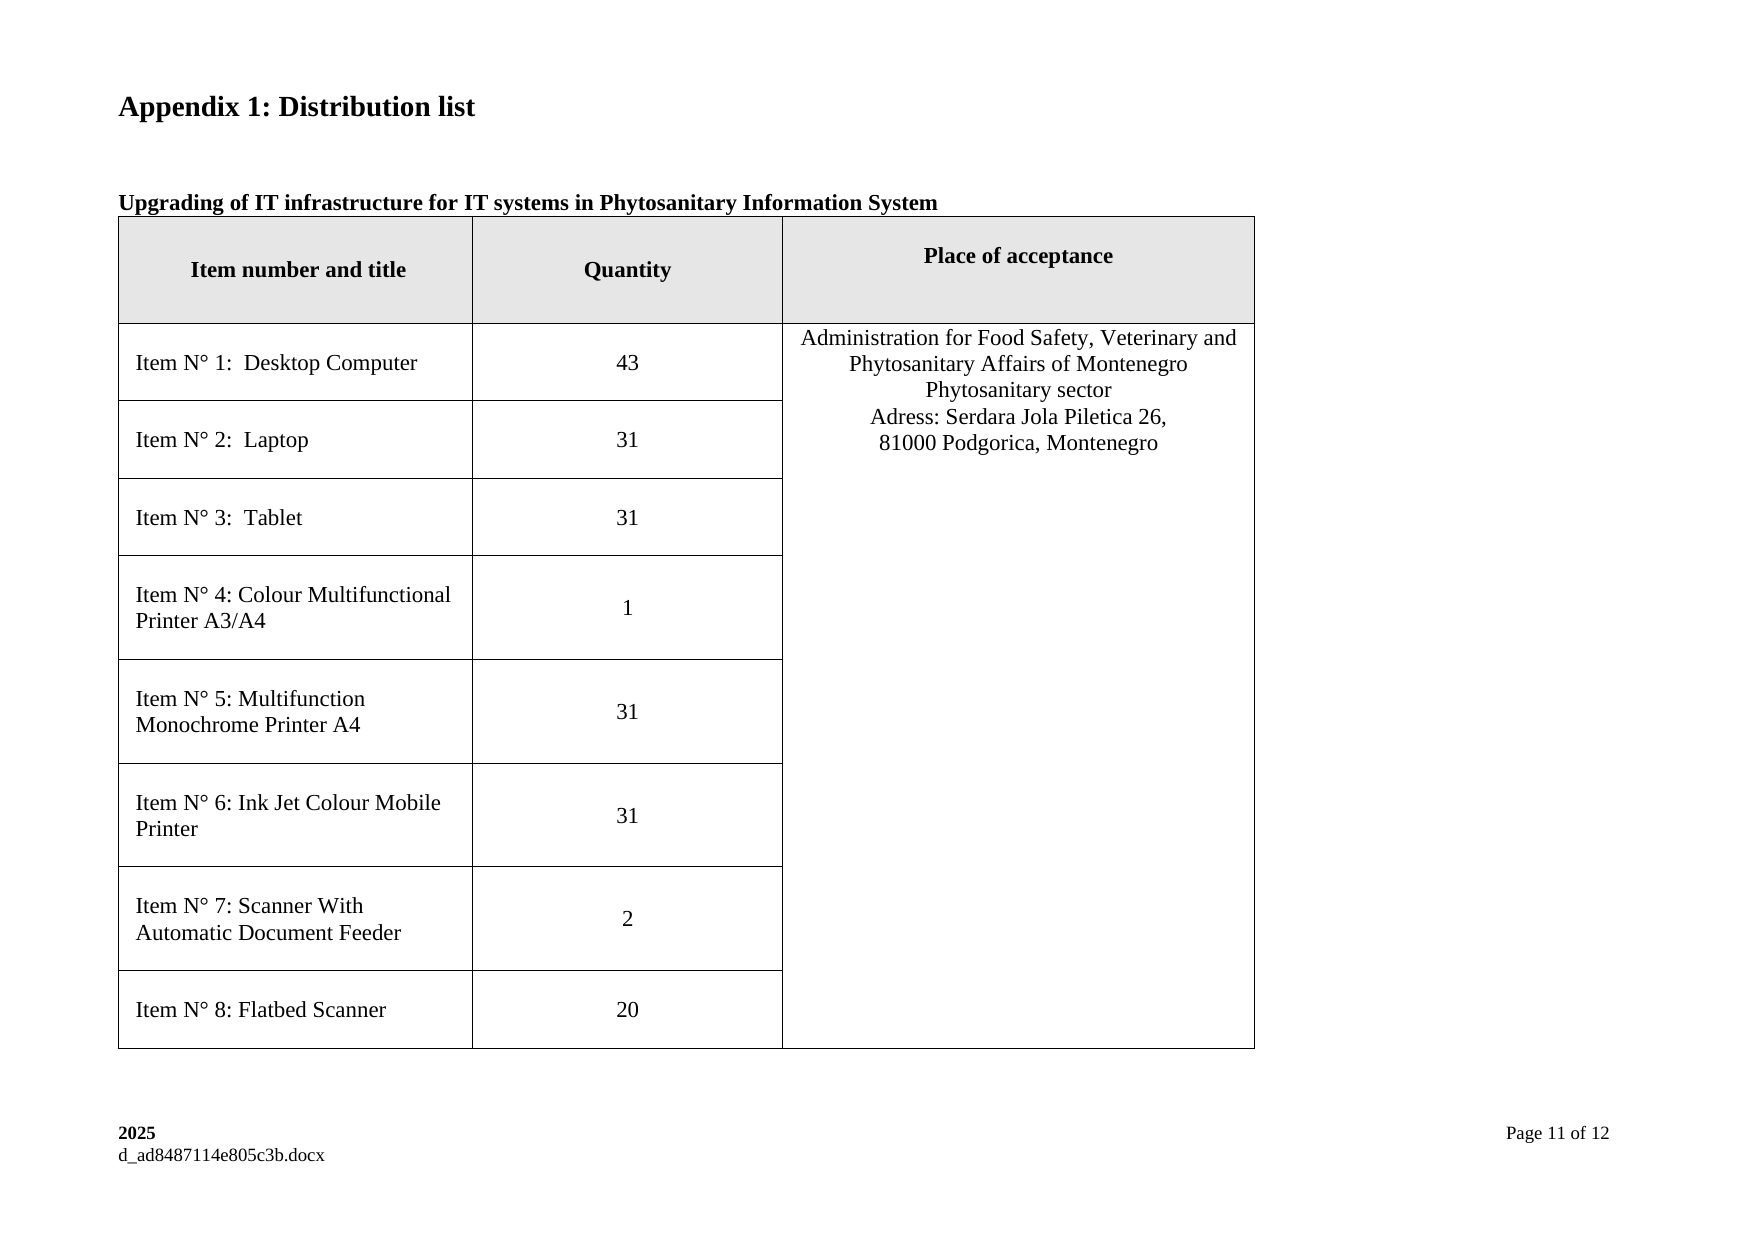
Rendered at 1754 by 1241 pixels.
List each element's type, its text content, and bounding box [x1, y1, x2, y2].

table_cell 43 [473, 324, 782, 400]
table_cell 31 [473, 479, 782, 555]
text Upgrading of IT infrastructure for IT systems in Phytosanitary Information System [118, 189, 1636, 216]
table_cell Item N° 8: Flatbed Scanner [119, 971, 472, 1047]
table_cell Item N° 3: Tablet [119, 479, 472, 555]
table_cell Item N° 4: Colour Multifunctional Printer A3/A4 [119, 556, 472, 659]
text Appendix 1: Distribution list [118, 89, 1636, 122]
table_cell Item N° 7: Scanner With Automatic Document Feeder [119, 867, 472, 970]
table_cell Item N° 6: Ink Jet Colour Mobile Printer [119, 764, 472, 866]
table_cell Item N° 5: Multifunction Monochrome Printer A4 [119, 660, 472, 762]
table_cell Item N° 2: Laptop [119, 401, 472, 478]
table_header Quantity [473, 217, 782, 323]
table_header Item number and title [119, 217, 472, 323]
table_header Place of acceptance [783, 217, 1254, 323]
table_cell Administration for Food Safety, Veterinary and Phytosanitary Affairs of Montenegro Phytosanitary sector Adress: Serdara Jola Piletica 26, 81000 Podgorica, Montenegro [783, 324, 1254, 1047]
table_cell Item N° 1: Desktop Computer [119, 324, 472, 400]
table_cell 31 [473, 401, 782, 478]
table_cell 1 [473, 556, 782, 659]
table_cell 2 [473, 867, 782, 970]
table_cell 20 [473, 971, 782, 1047]
table_cell 31 [473, 660, 782, 762]
table_cell 31 [473, 764, 782, 866]
